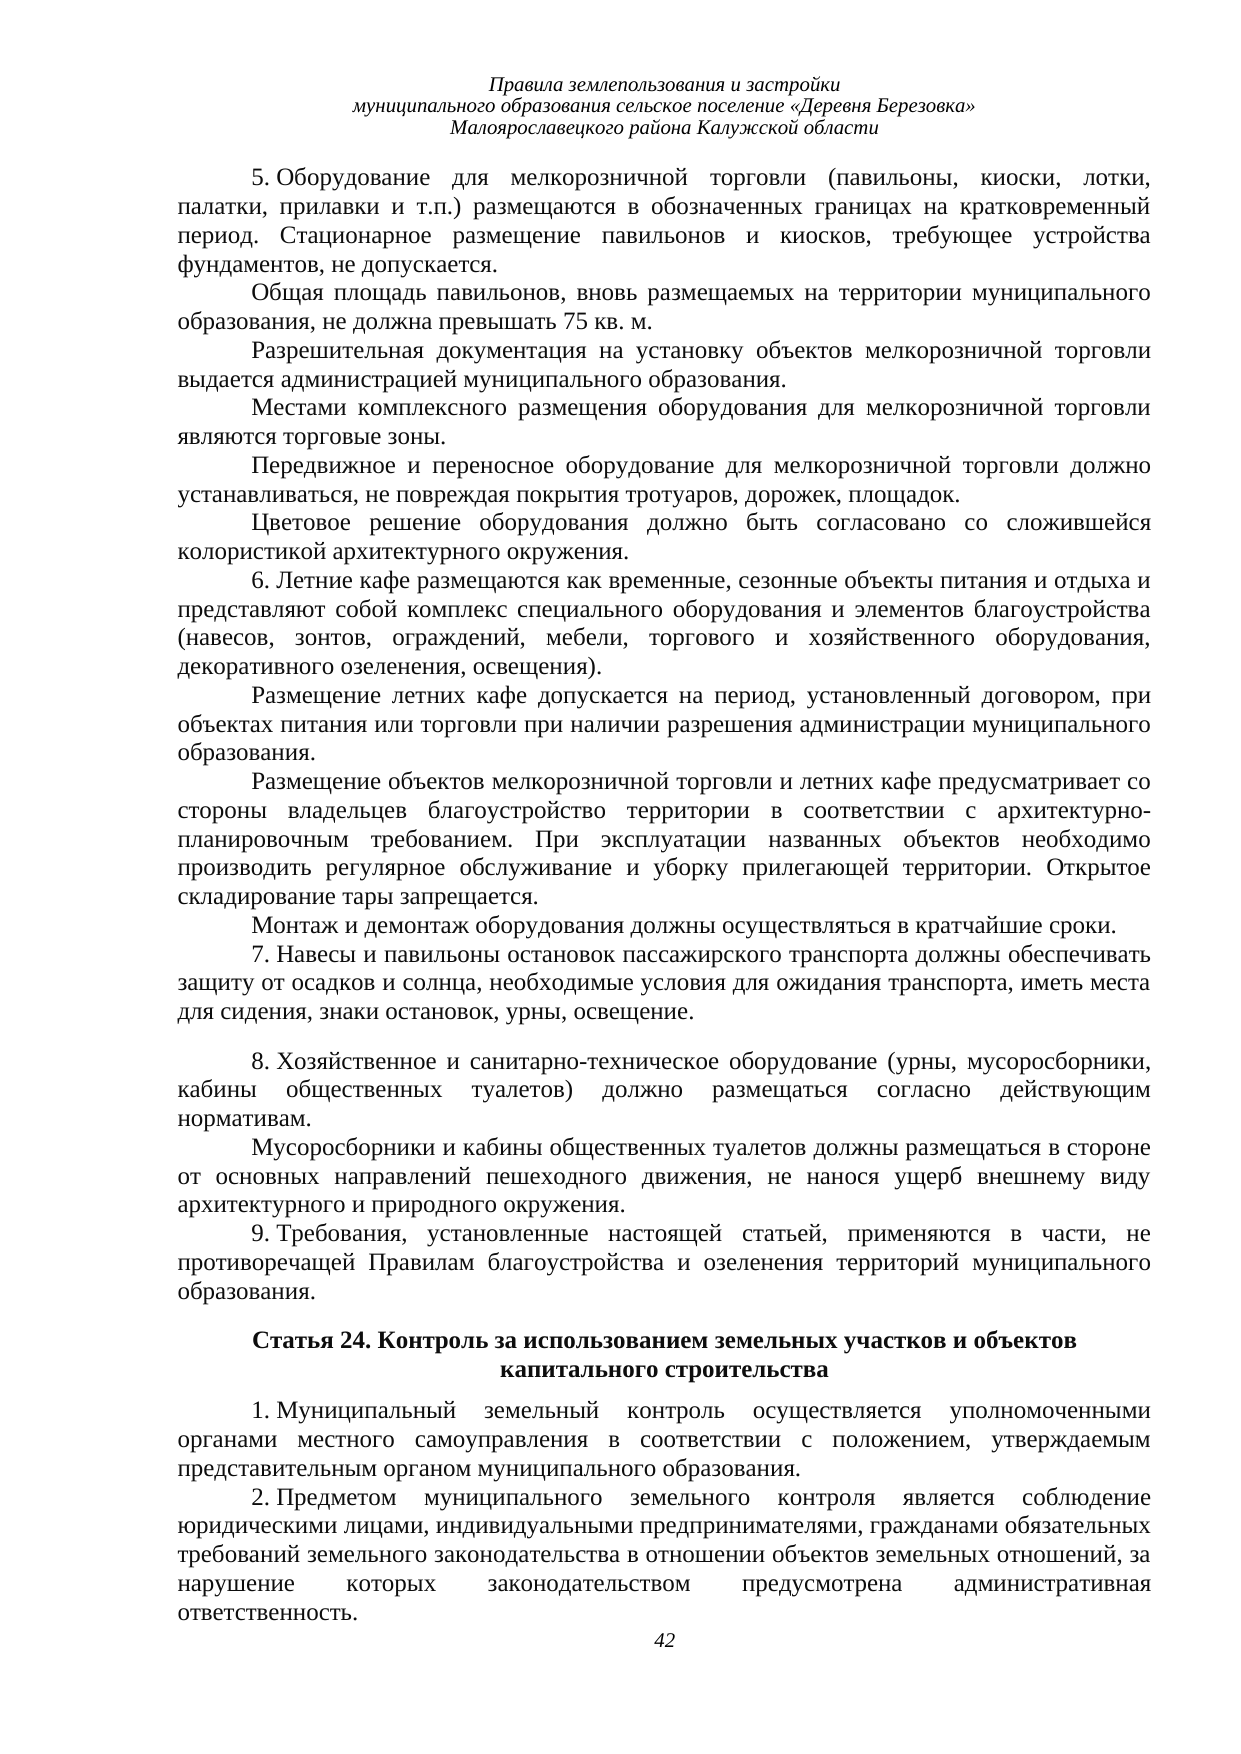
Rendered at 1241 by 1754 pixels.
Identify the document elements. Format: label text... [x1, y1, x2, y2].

text Размещение летних кафе допускается на период, установленный договором, при объектах питания или торговли при наличии разрешения администрации муниципального образования. [177, 680, 1152, 766]
text 9. Требования, установленные настоящей статьей, применяются в части, не противоречащей Правилам благоустройства и озеленения территорий муниципального образования. [177, 1218, 1152, 1304]
text 5. Оборудование для мелкорозничной торговли (павильоны, киоски, лотки, палатки, прилавки и т.п.) размещаются в обозначенных границах на кратковременный период. Стационарное размещение павильонов и киосков, требующее устройства фундаментов, не допускается. [177, 162, 1152, 277]
text Монтаж и демонтаж оборудования должны осуществляться в кратчайшие сроки. [177, 910, 1152, 939]
text 6. Летние кафе размещаются как временные, сезонные объекты питания и отдыха и представляют собой комплекс специального оборудования и элементов благоустройства (навесов, зонтов, ограждений, мебели, торгового и хозяйственного оборудования, декоративного озеленения, освещения). [177, 565, 1152, 680]
text Разрешительная документация на установку объектов мелкорозничной торговли выдается администрацией муниципального образования. [177, 335, 1152, 392]
text Общая площадь павильонов, вновь размещаемых на территории муниципального образования, не должна превышать 75 кв. м. [177, 277, 1152, 335]
text 8. Хозяйственное и санитарно-техническое оборудование (урны, мусоросборники, кабины общественных туалетов) должно размещаться согласно действующим нормативам. [177, 1046, 1152, 1132]
text Цветовое решение оборудования должно быть согласовано со сложившейся колористикой архитектурного окружения. [177, 507, 1152, 565]
text Передвижное и переносное оборудование для мелкорозничной торговли должно устанавливаться, не повреждая покрытия тротуаров, дорожек, площадок. [177, 450, 1152, 507]
subtitle Статья 24. Контроль за использованием земельных участков и объектов капитального строительства [177, 1325, 1152, 1383]
text Местами комплексного размещения оборудования для мелкорозничной торговли являются торговые зоны. [177, 392, 1152, 450]
text 7. Навесы и павильоны остановок пассажирского транспорта должны обеспечивать защиту от осадков и солнца, необходимые условия для ожидания транспорта, иметь места для сидения, знаки остановок, урны, освещение. [177, 939, 1152, 1025]
text 2. Предметом муниципального земельного контроля является соблюдение юридическими лицами, индивидуальными предпринимателями, гражданами обязательных требований земельного законодательства в отношении объектов земельных отношений, за нарушение которых законодательством предусмотрена административная ответственность. [177, 1482, 1152, 1625]
text Размещение объектов мелкорозничной торговли и летних кафе предусматривает со стороны владельцев благоустройство территории в соответствии с архитектурно-планировочным требованием. При эксплуатации названных объектов необходимо производить регулярное обслуживание и уборку прилегающей территории. Открытое складирование тары запрещается. [177, 766, 1152, 910]
text Мусоросборники и кабины общественных туалетов должны размещаться в стороне от основных направлений пешеходного движения, не нанося ущерб внешнему виду архитектурного и природного окружения. [177, 1132, 1152, 1218]
text 1. Муниципальный земельный контроль осуществляется уполномоченными органами местного самоуправления в соответствии с положением, утверждаемым представительным органом муниципального образования. [177, 1395, 1152, 1482]
